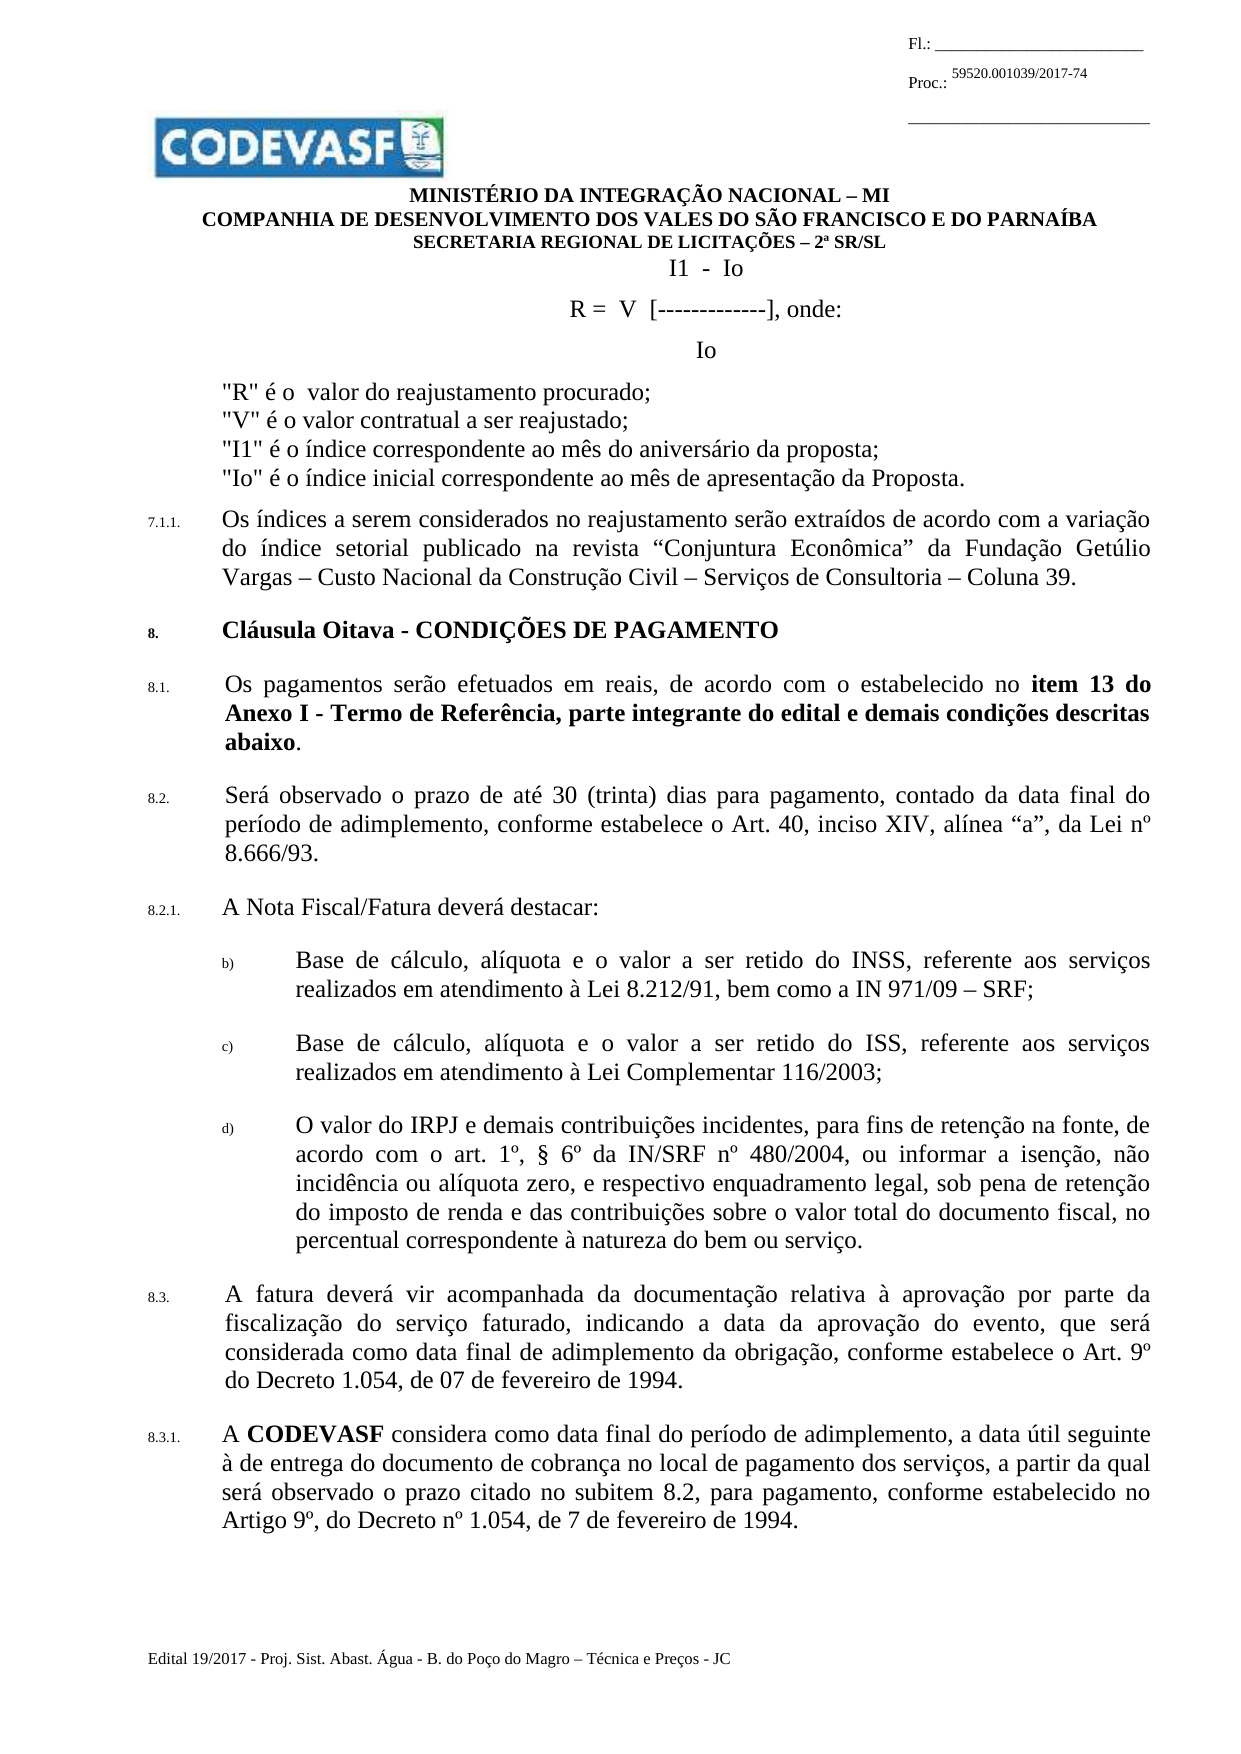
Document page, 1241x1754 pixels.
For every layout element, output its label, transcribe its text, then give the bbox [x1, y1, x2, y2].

list A Nota Fiscal/Fatura deverá destacar: [148, 892, 1152, 921]
list Será observado o prazo de até 30 (trinta) dias para pagamento, contado da data final do período de adimplemento, conforme estabelece o Art. 40, inciso XIV, alínea “a”, da Lei nº 8.666/93. [148, 781, 1152, 867]
list Os pagamentos serão efetuados em reais, de acordo com o estabelecido no item 13 do Anexo I - Termo de Referência, parte integrante do edital e demais condições descritas abaixo. [148, 669, 1152, 756]
list "V" é o valor contratual a ser reajustado; [222, 406, 1152, 434]
list A CODEVASF considera como data final do período de adimplemento, a data útil seguinte à de entrega do documento de cobrança no local de pagamento dos serviços, a partir da qual será observado o prazo citado no subitem 8.2, para pagamento, conforme estabelecido no Artigo 9º, do Decreto nº 1.054, de 7 de fevereiro de 1994. [148, 1419, 1152, 1534]
list R = V [-------------], onde: [260, 294, 1152, 323]
picture [147, 110, 449, 184]
list A fatura deverá vir acompanhada da documentação relativa à aprovação por parte da fiscalização do serviço faturado, indicando a data da aprovação do evento, que será considerada como data final de adimplemento da obrigação, conforme estabelece o Art. 9º do Decreto 1.054, de 07 de fevereiro de 1994. [148, 1279, 1152, 1394]
text "Io" é o índice inicial correspondente ao mês de apresentação da Proposta. [222, 463, 1152, 492]
subtitle I1 - Io [260, 253, 1152, 282]
list "I1" é o índice correspondente ao mês do aniversário da proposta; [222, 434, 1152, 463]
list O valor do IRPJ e demais contribuições incidentes, para fins de retenção na fonte, de acordo com o art. 1º, § 6º da IN/SRF nº 480/2004, ou informar a isenção, não incidência ou alíquota zero, e respectivo enquadramento legal, sob pena de retenção do imposto de renda e das contribuições sobre o valor total do documento fiscal, no percentual correspondente à natureza do bem ou serviço. [222, 1111, 1152, 1254]
list Base de cálculo, alíquota e o valor a ser retido do INSS, referente aos serviços realizados em atendimento à Lei 8.212/91, bem como a IN 971/09 – SRF; [222, 946, 1152, 1003]
list "R" é o valor do reajustamento procurado; [222, 377, 1152, 406]
list Base de cálculo, alíquota e o valor a ser retido do ISS, referente aos serviços realizados em atendimento à Lei Complementar 116/2003; [222, 1028, 1152, 1086]
list Os índices a serem considerados no reajustamento serão extraídos de acordo com a variação do índice setorial publicado na revista “Conjuntura Econômica” da Fundação Getúlio Vargas – Custo Nacional da Construção Civil – Serviços de Consultoria – Coluna 39. [148, 504, 1152, 591]
list Io [260, 336, 1152, 364]
list Cláusula Oitava - CONDIÇÕES DE PAGAMENTO [148, 616, 1152, 644]
